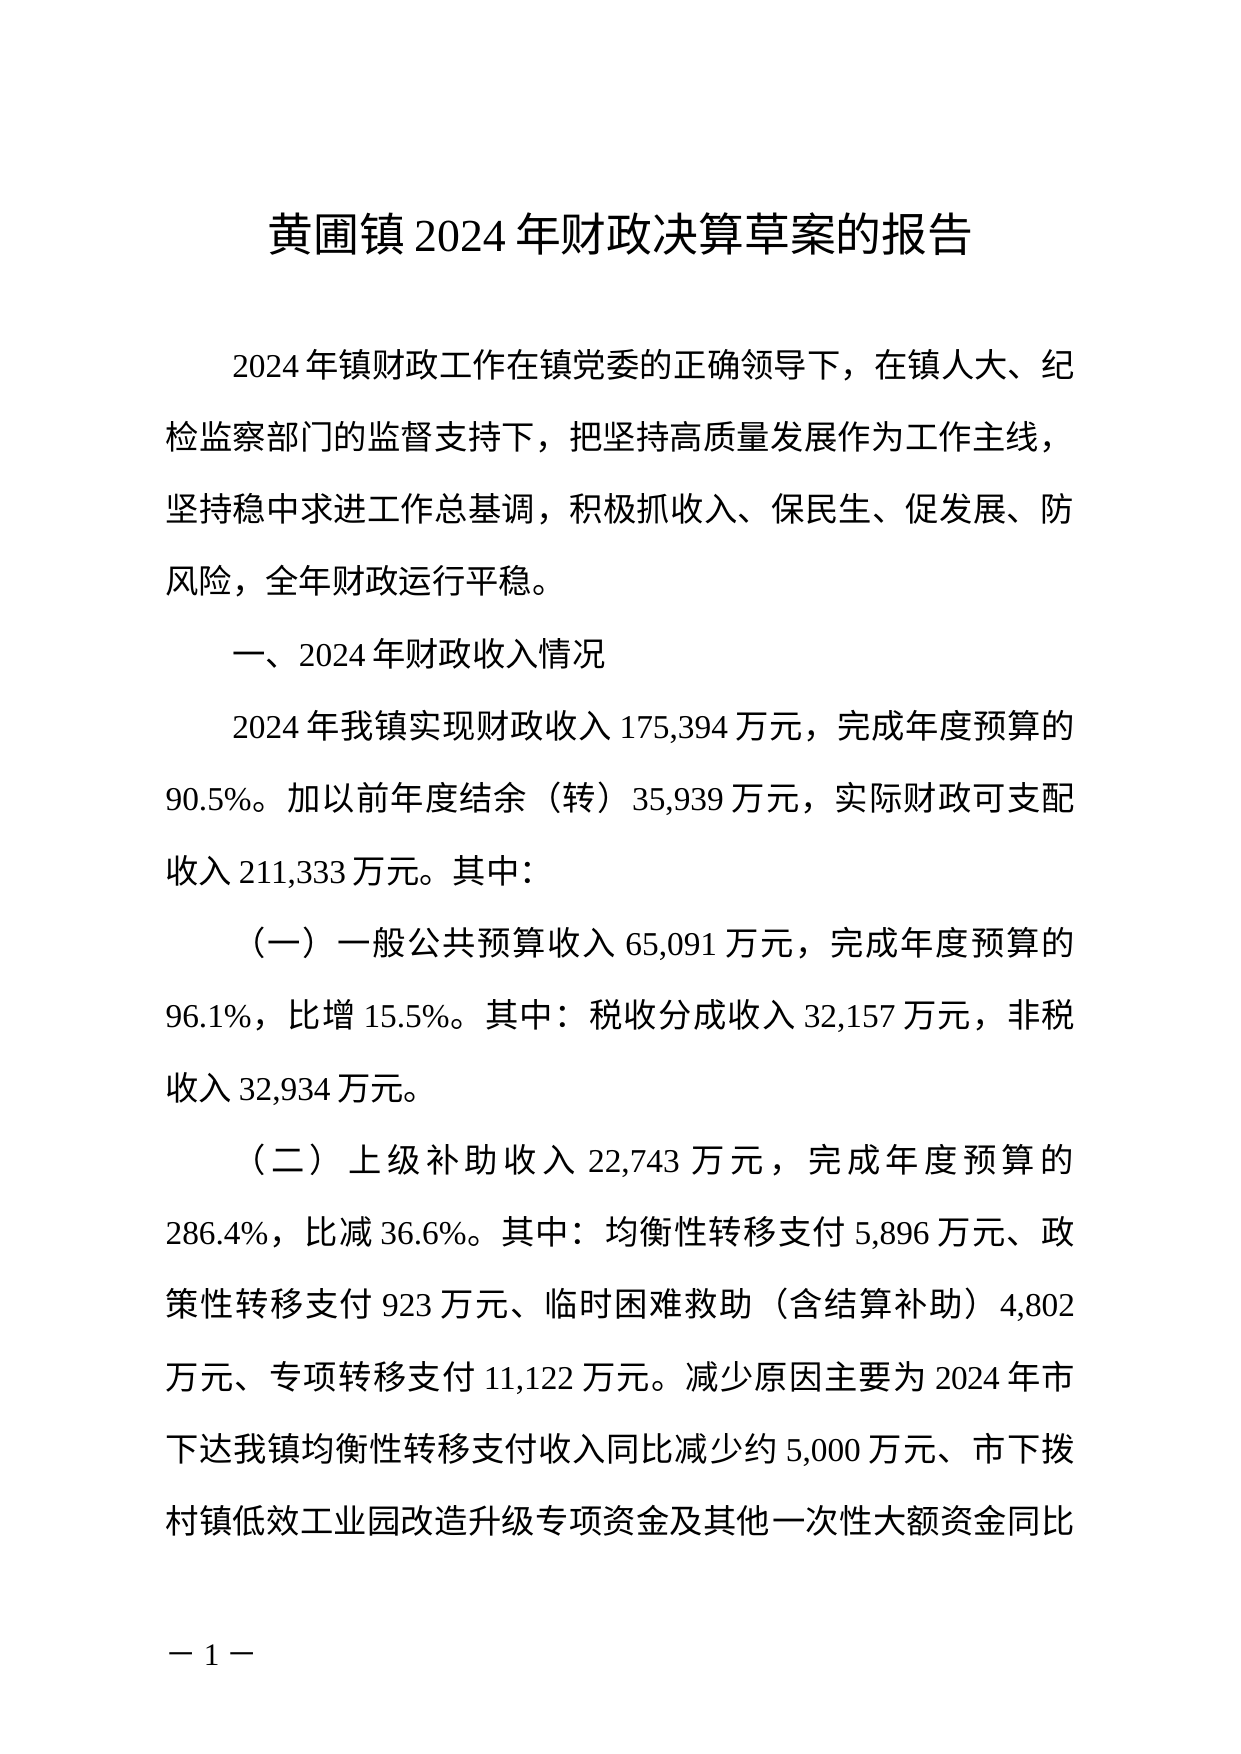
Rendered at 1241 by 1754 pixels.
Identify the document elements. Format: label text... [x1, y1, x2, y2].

text 黄圃镇2024年财政决算草案的报告 [165, 198, 1075, 264]
text 2024年镇财政工作在镇党委的正确领导下，在镇人大、纪检监察部门的监督支持下，把坚持高质量发展作为工作主线，坚持稳中求进工作总基调，积极抓收入、保民生、促发展、防风险，全年财政运行平稳。 [165, 338, 1075, 603]
text （一）一般公共预算收入65,091万元，完成年度预算的96.1%，比增15.5%。其中：税收分成收入32,157万元，非税收入32,934万元。 [165, 917, 1075, 1109]
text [165, 1134, 1075, 1543]
text 一、2024年财政收入情况 [165, 628, 1075, 676]
text 2024年我镇实现财政收入175,394万元，完成年度预算的90.5%。加以前年度结余（转）35,939万元，实际财政可支配收入211,333万元。其中： [165, 700, 1075, 893]
